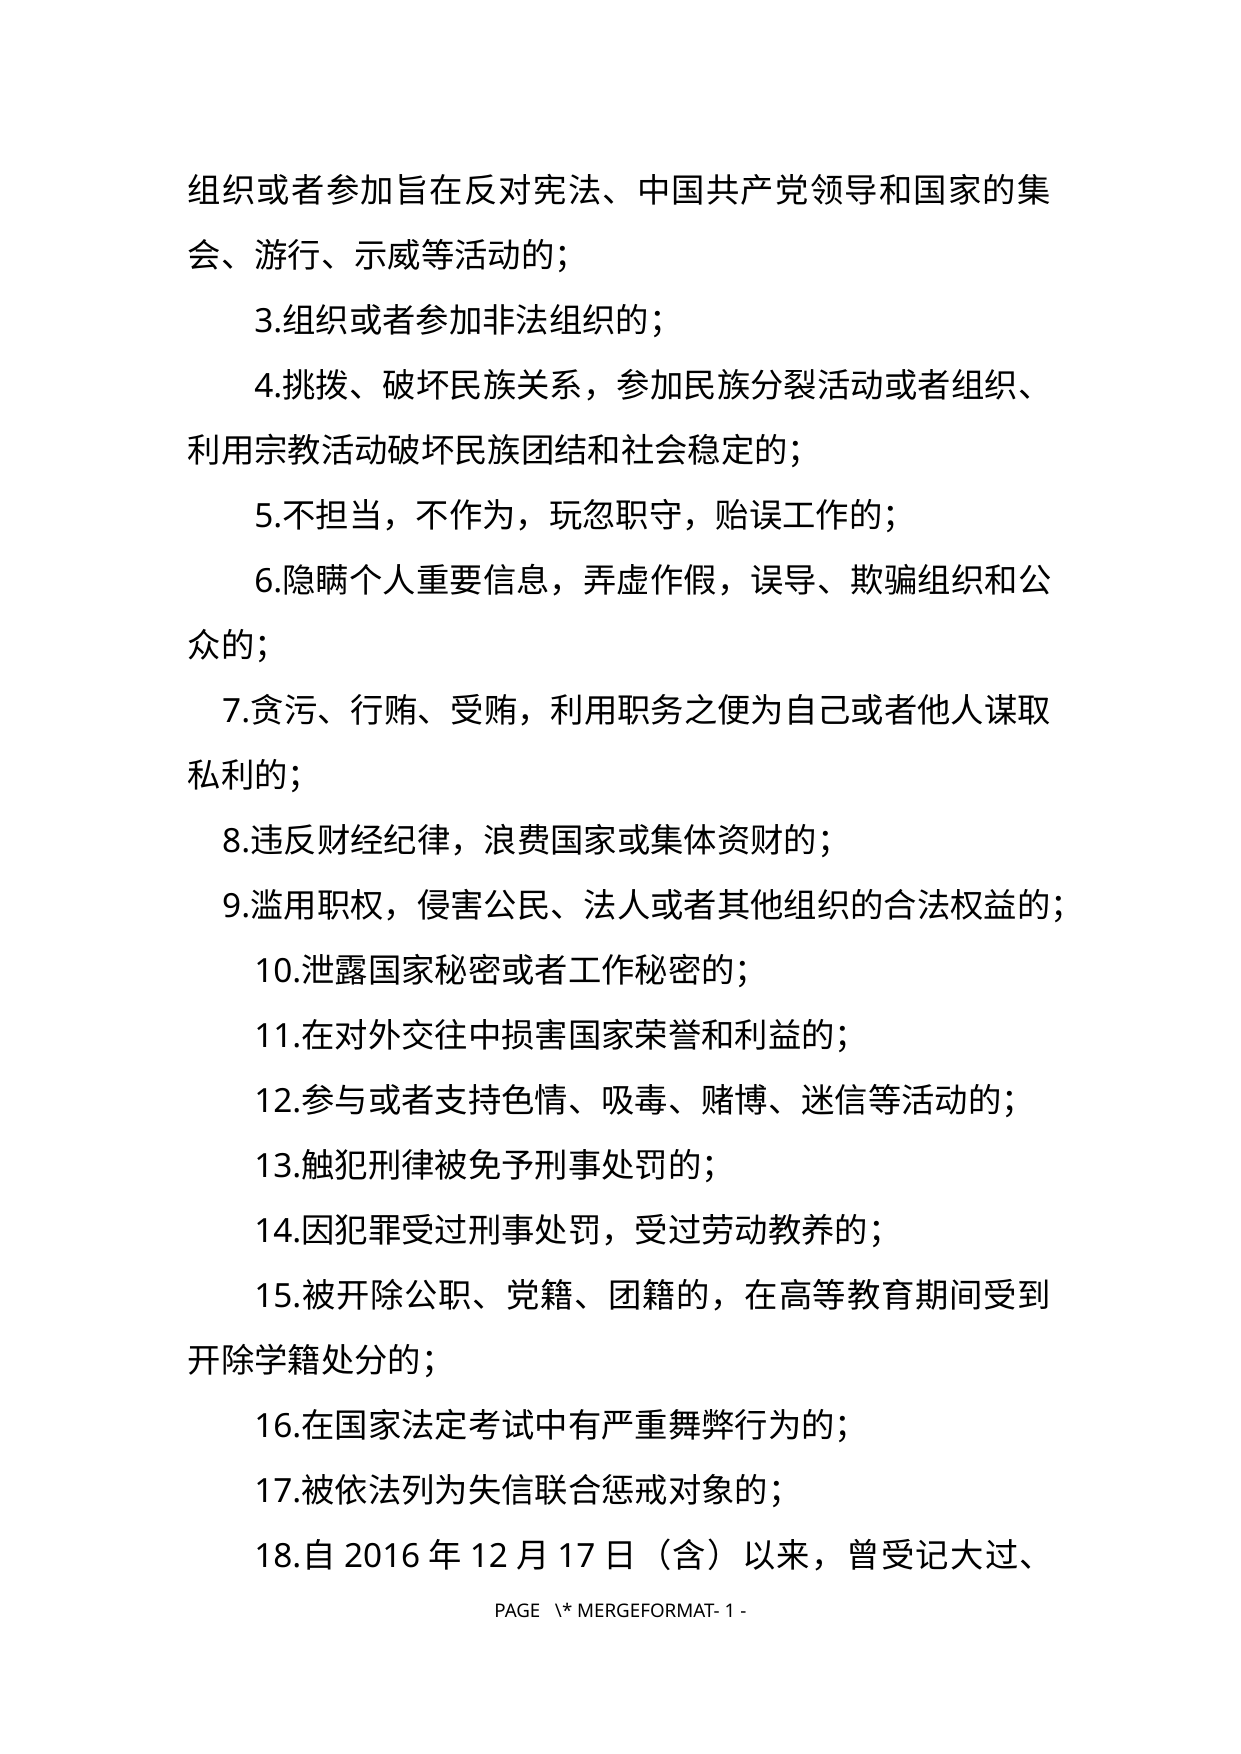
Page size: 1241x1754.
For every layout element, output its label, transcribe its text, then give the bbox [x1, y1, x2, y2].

text 4.挑拨、破坏民族关系，参加民族分裂活动或者组织、利用宗教活动破坏民族团结和社会稳定的； [187, 351, 1053, 481]
text 12.参与或者支持色情、吸毒、赌博、迷信等活动的； [187, 1066, 1053, 1131]
text 13.触犯刑律被免予刑事处罚的； [187, 1131, 1053, 1196]
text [187, 156, 1053, 286]
text 10.泄露国家秘密或者工作秘密的； [187, 936, 1053, 1001]
text 15.被开除公职、党籍、团籍的，在高等教育期间受到开除学籍处分的； [187, 1261, 1053, 1391]
text 14.因犯罪受过刑事处罚，受过劳动教养的； [187, 1196, 1053, 1261]
text 6.隐瞒个人重要信息，弄虚作假，误导、欺骗组织和公众的； 7.贪污、行贿、受贿，利用职务之便为自己或者他人谋取私利的； 8.违反财经纪律，浪费国家或集体资财的； 9.滥用职权，侵害公民、法人或者其他组织的合法权益的； [187, 546, 1053, 936]
text 11.在对外交往中损害国家荣誉和利益的； [187, 1001, 1053, 1066]
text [187, 1521, 1053, 1586]
text 17.被依法列为失信联合惩戒对象的； [187, 1456, 1053, 1521]
text 16.在国家法定考试中有严重舞弊行为的； [187, 1391, 1053, 1456]
text 3.组织或者参加非法组织的； [187, 286, 1053, 351]
text 5.不担当，不作为，玩忽职守，贻误工作的； [187, 481, 1053, 546]
